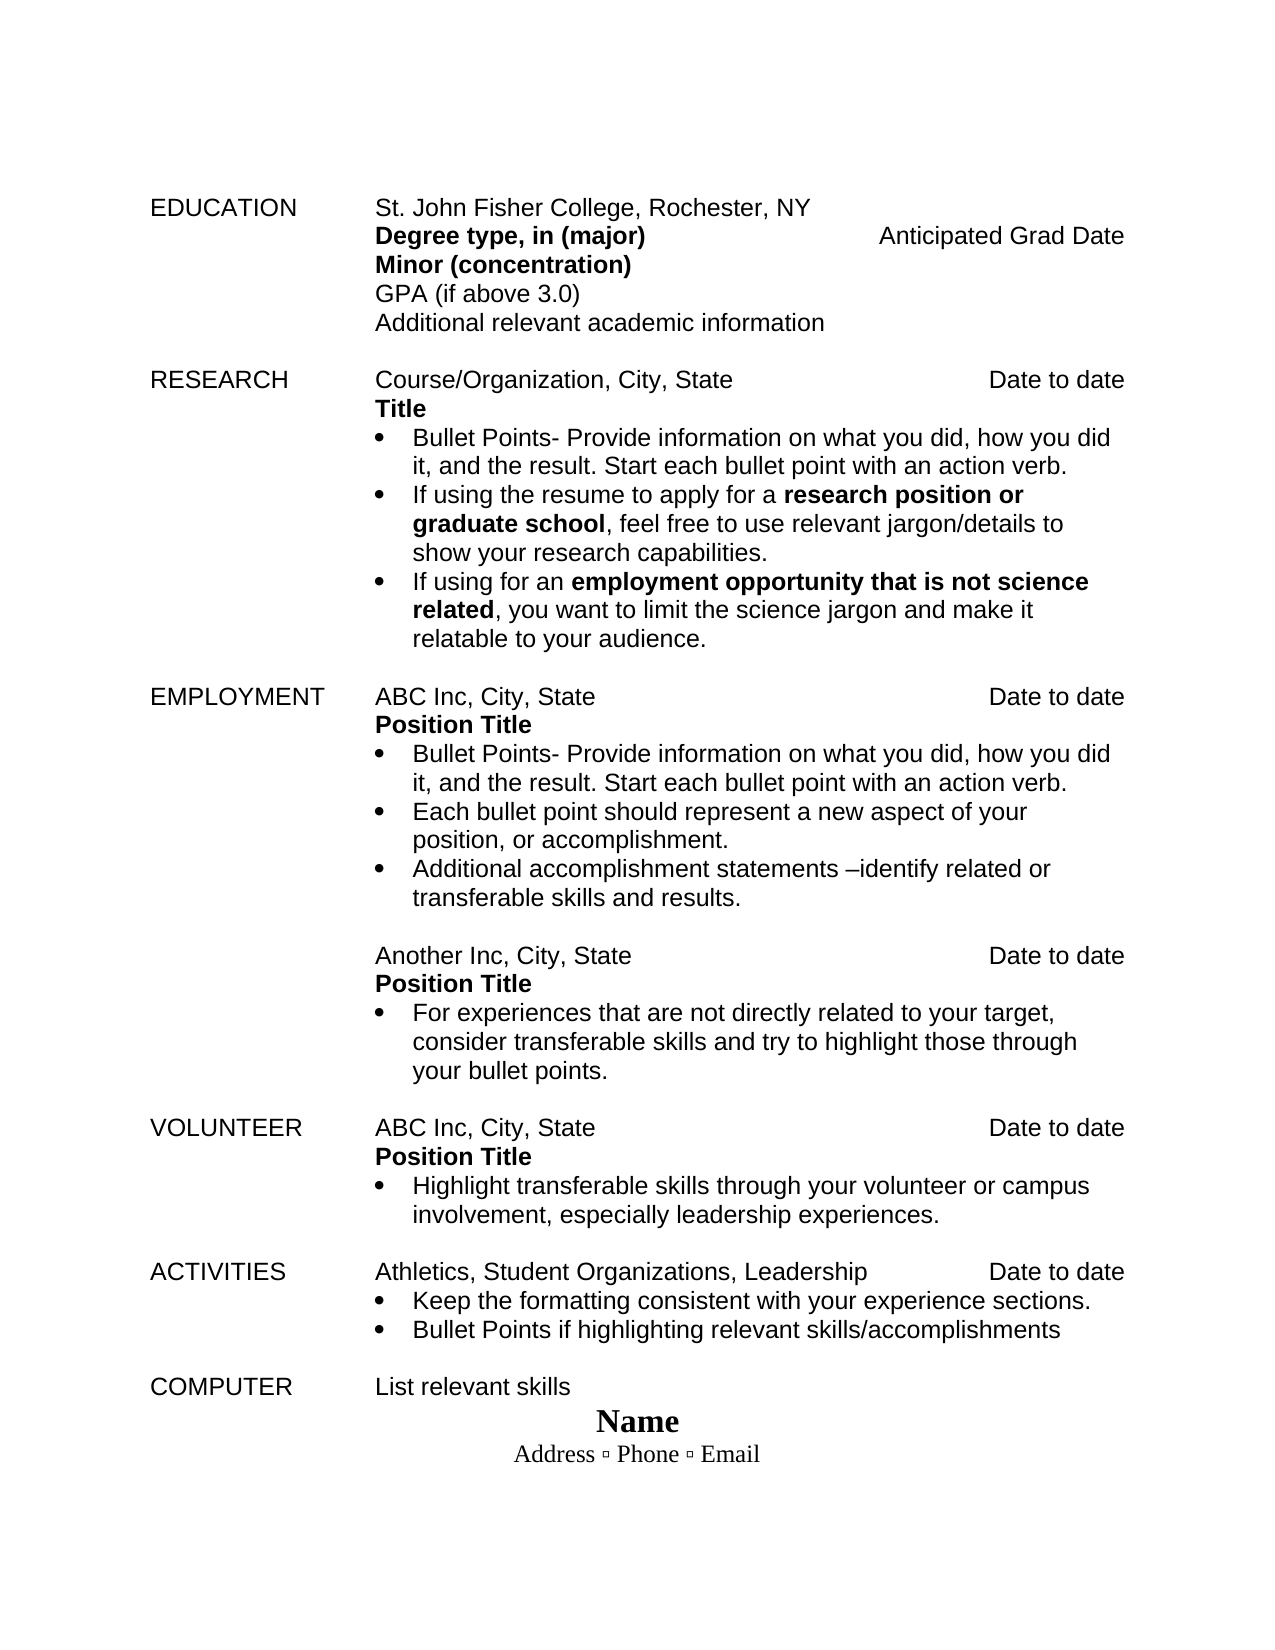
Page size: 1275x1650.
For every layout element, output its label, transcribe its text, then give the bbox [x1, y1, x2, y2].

list Additional accomplishment statements –identify related or transferable skills and results. [375, 854, 1125, 912]
text Position Title [150, 710, 1125, 739]
text GPA (if above 3.0) [150, 279, 1125, 307]
text EMPLOYMENT ABC Inc, City, State Date to date [150, 682, 1125, 710]
text Degree type, in (major) Anticipated Grad Date [150, 221, 1125, 250]
text Position Title [150, 969, 1125, 998]
list Keep the formatting consistent with your experience sections. [375, 1286, 1125, 1315]
text Another Inc, City, State Date to date [150, 941, 1125, 969]
list Bullet Points- Provide information on what you did, how you did it, and the result. Start each bullet point with an action verb. [375, 739, 1125, 797]
list Highlight transferable skills through your volunteer or campus involvement, especially leadership experiences. [375, 1171, 1127, 1228]
text RESEARCH Course/Organization, City, State Date to date [150, 365, 1125, 394]
list For experiences that are not directly related to your target, consider transferable skills and try to highlight those through your bullet points. [375, 998, 1125, 1084]
text Address ▫ Phone ▫ Email [148, 1439, 1125, 1468]
text COMPUTER List relevant skills [150, 1372, 1125, 1401]
list If using the resume to apply for a research position or graduate school, feel free to use relevant jargon/details to show your research capabilities. [375, 480, 1125, 566]
text Additional relevant academic information [150, 307, 1125, 336]
text Position Title [150, 1142, 1125, 1171]
text ACTIVITIES Athletics, Student Organizations, Leadership Date to date [150, 1257, 1125, 1286]
text EDUCATION St. John Fisher College, Rochester, NY [150, 192, 1125, 221]
list Each bullet point should represent a new aspect of your position, or accomplishment. [375, 797, 1125, 854]
list Bullet Points- Provide information on what you did, how you did it, and the result. Start each bullet point with an action verb. [375, 422, 1125, 480]
list If using for an employment opportunity that is not science related, you want to limit the science jargon and make it relatable to your audience. [375, 566, 1125, 653]
text Minor (concentration) [150, 250, 1125, 279]
list Bullet Points if highlighting relevant skills/accomplishments [375, 1315, 1125, 1343]
text VOLUNTEER ABC Inc, City, State Date to date [150, 1113, 1125, 1142]
text Title [150, 394, 1125, 422]
text Name [150, 1401, 1125, 1439]
